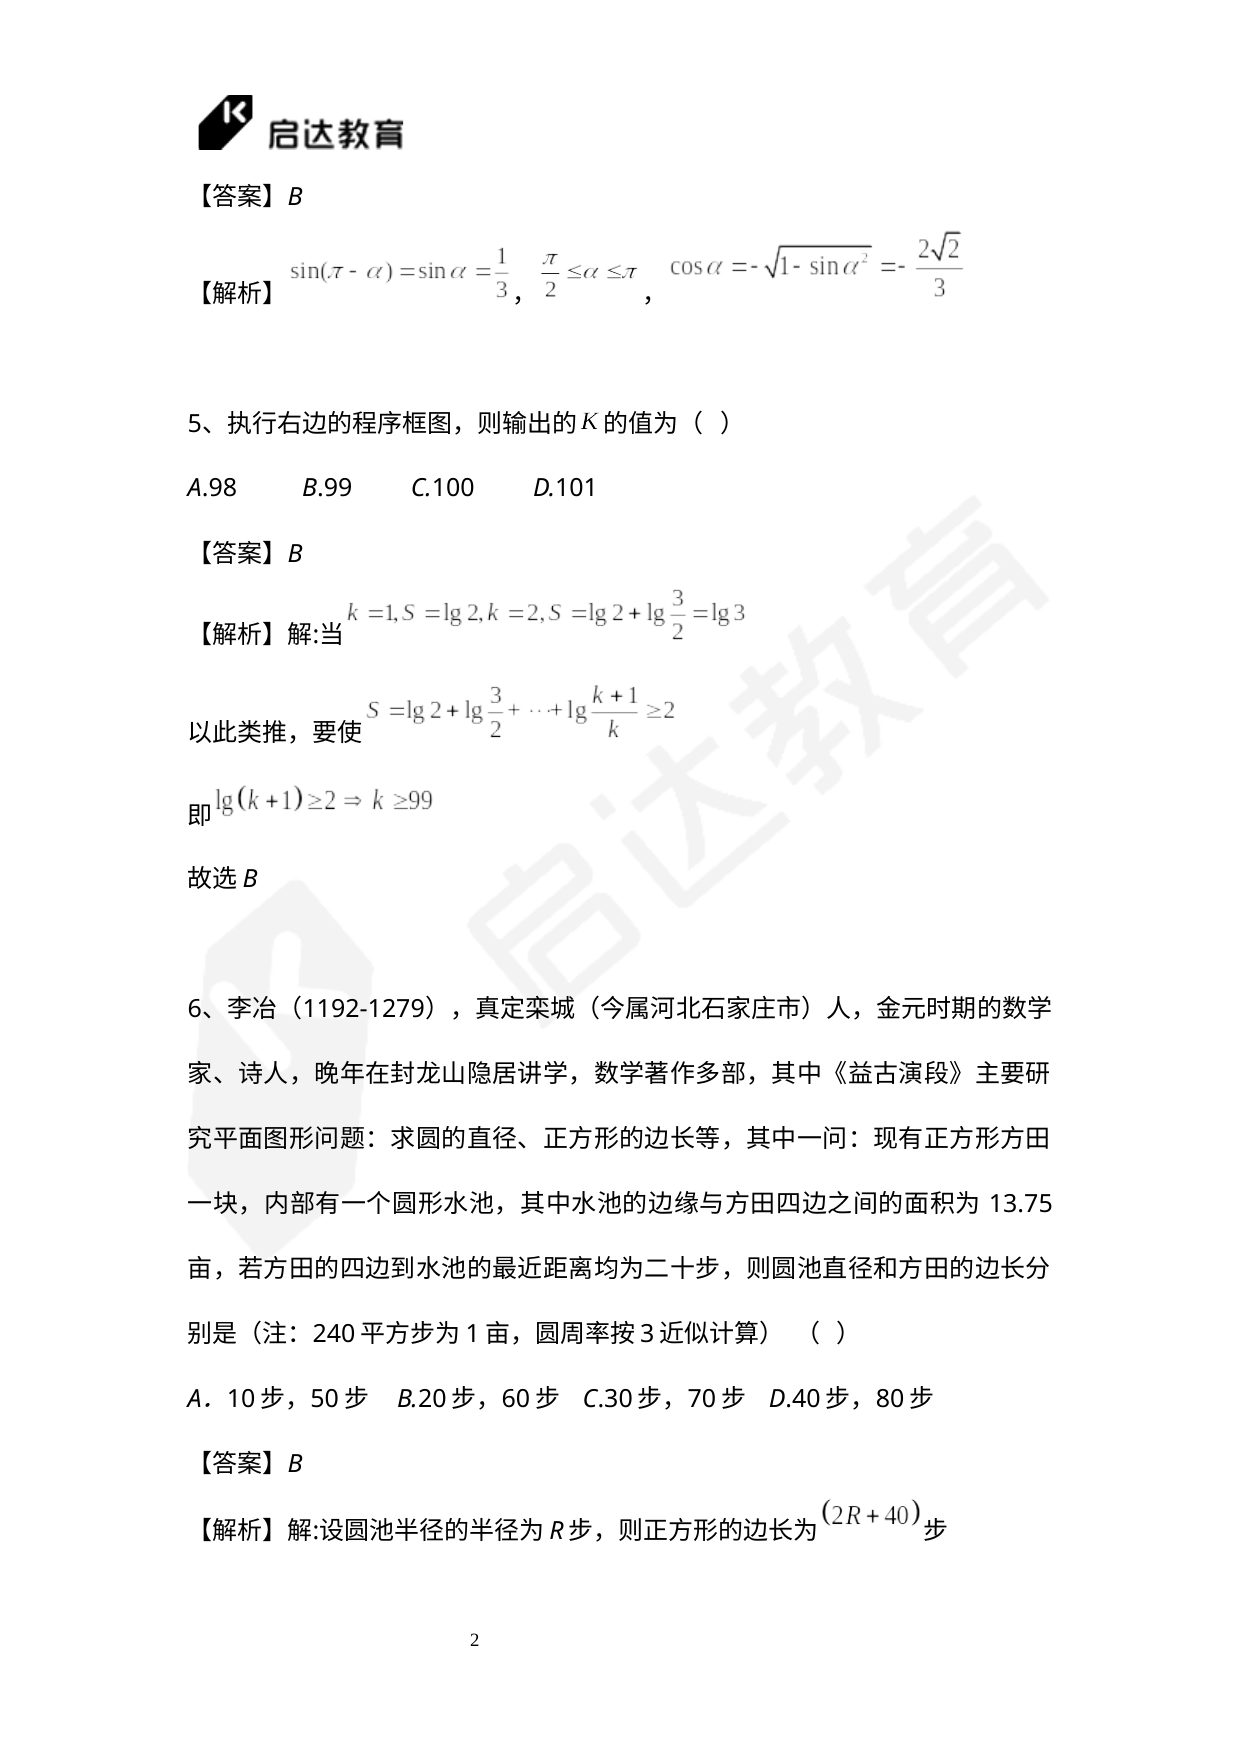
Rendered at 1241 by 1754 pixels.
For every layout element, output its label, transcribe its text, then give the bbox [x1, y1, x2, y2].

text 以此类推，要使 [187, 682, 1053, 779]
text 6、李冶（1192-1279），真定栾城（今属河北石家庄市）人，金元时期的数学家、诗人，晚年在封龙山隐居讲学，数学著作多部，其中《益古演段》主要研究平面图形问题：求圆的直径、正方形的边长等，其中一问：现有正方形方田一块，内部有一个圆形水池，其中水池的边缘与方田四边之间的面积为13.75亩，若方田的四边到水池的最近距离均为二十步，则圆池直径和方田的边长分别是（注：240平方步为1亩，圆周率按3近似计算） （ ） [187, 974, 1053, 1364]
text 【解析】解:设圆池半径的半径为R步，则正方形的边长为步 [187, 1494, 1053, 1559]
picture [198, 95, 404, 150]
text 故选B [187, 844, 1053, 909]
text 【答案】B [187, 519, 1053, 584]
text A．10步，50步 B.20步，60步 C.30步，70步 D.40步，80步 [187, 1364, 1053, 1429]
text 【答案】B [187, 1429, 1053, 1494]
text 【解析】解:当 [187, 584, 1053, 682]
text 即 [187, 779, 1053, 844]
text 【解析】，， [187, 227, 1053, 324]
text 5、执行右边的程序框图，则输出的的值为（ ） [187, 389, 1053, 454]
text 【答案】B [187, 162, 1053, 227]
text A.98 B.99 C.100 D.101 [187, 454, 1053, 519]
